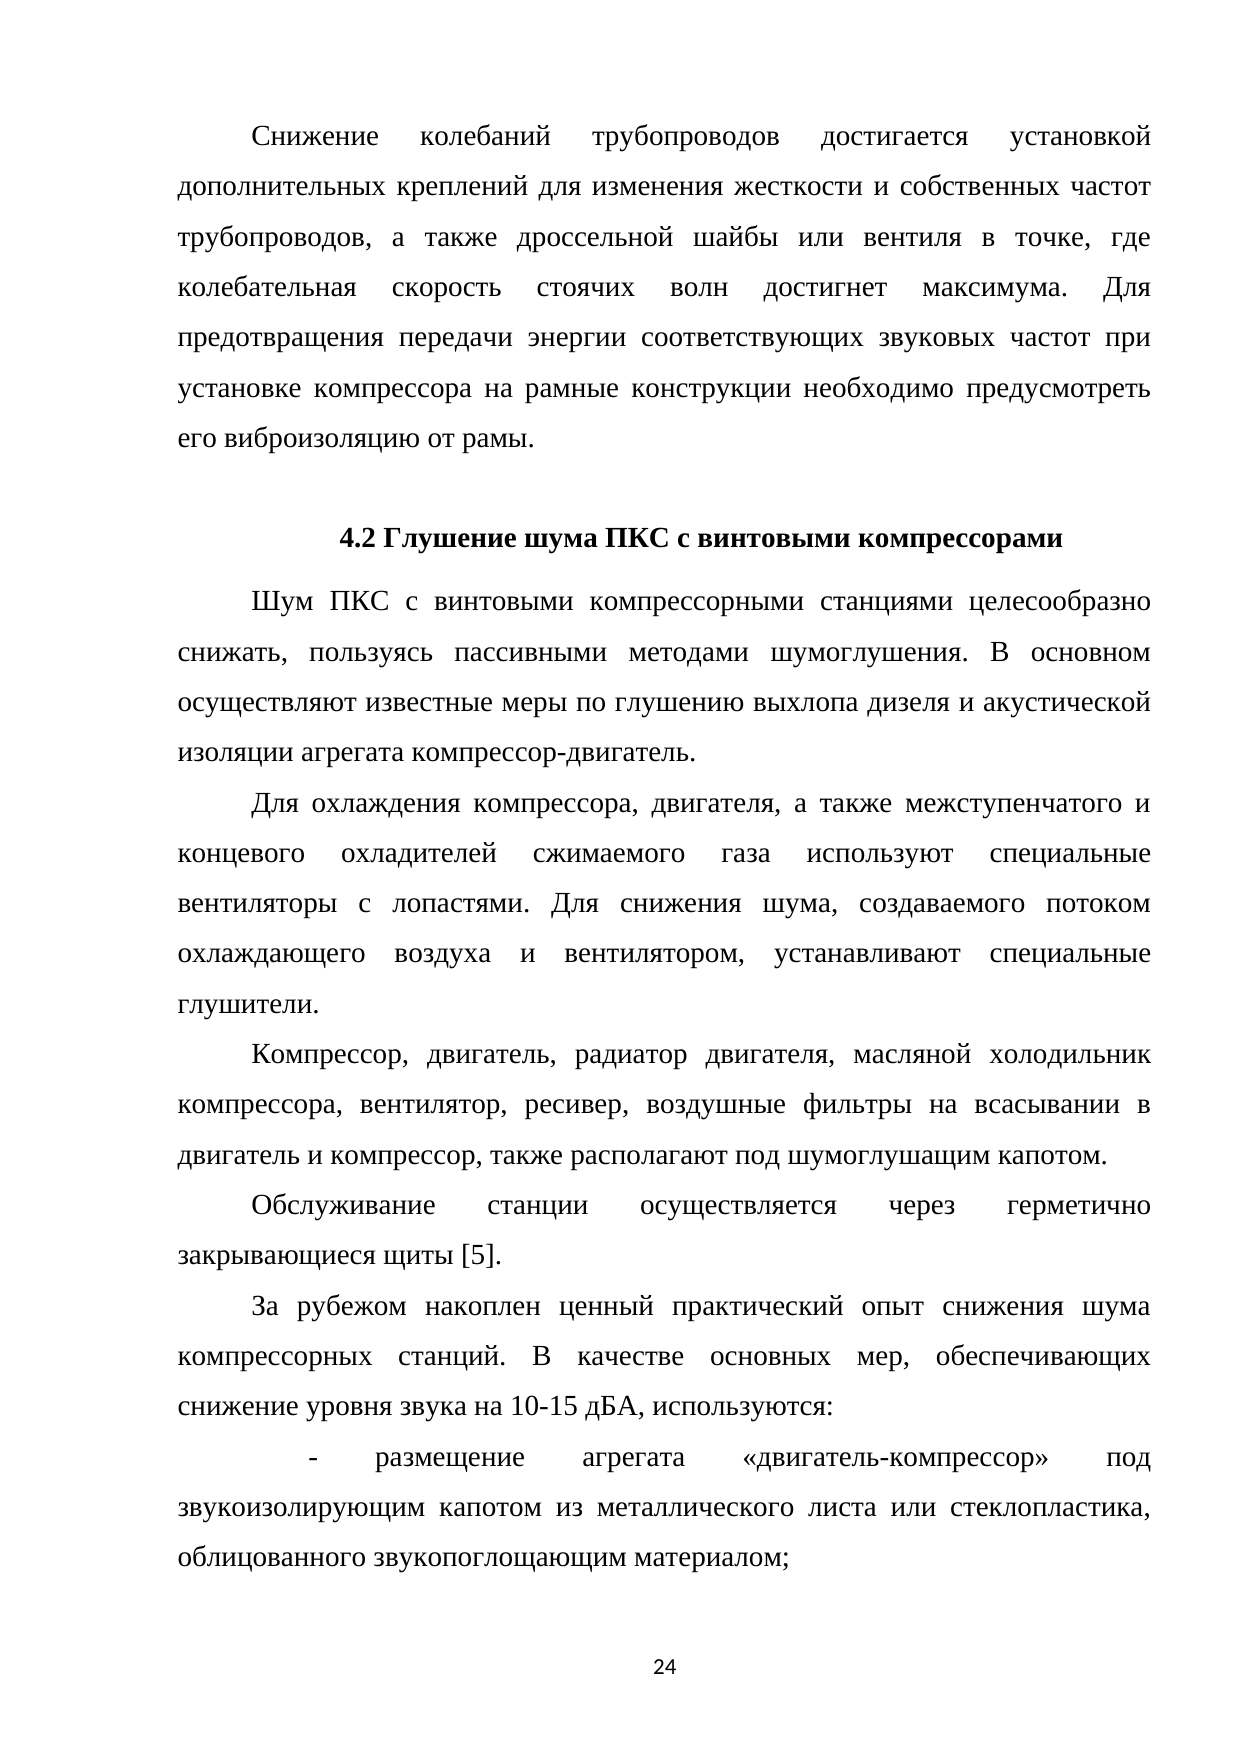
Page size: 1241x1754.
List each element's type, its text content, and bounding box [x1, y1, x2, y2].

text За рубежом накоплен ценный практический опыт снижения шума компрессорных станций. В качестве основных мер, обеспечивающих снижение уровня звука на 10-15 дБА, используются: [177, 1288, 1152, 1422]
text Шум ПКС с винтовыми компрессорными станциями целесообразно снижать, пользуясь пассивными методами шумоглушения. В основном осуществляют известные меры по глушению выхлопа дизеля и акустической изоляции агрегата компрессор-двигатель. [177, 583, 1152, 768]
text - размещение агрегата «двигатель-компрессор» под звукоизолирующим капотом из металлического листа или стеклопластика, облицованного звукопоглощающим материалом; [177, 1439, 1152, 1573]
text Обслуживание станции осуществляется через герметично закрывающиеся щиты [5]. [177, 1187, 1152, 1271]
text 4.2 Глушение шума ПКС с винтовыми компрессорами [177, 521, 1152, 554]
text Снижение колебаний трубопроводов достигается установкой дополнительных креплений для изменения жесткости и собственных частот трубопроводов, а также дроссельной шайбы или вентиля в точке, где колебательная скорость стоячих волн достигнет максимума. Для предотвращения передачи энергии соответствующих звуковых частот при установке компрессора на рамные конструкции необходимо предусмотреть его виброизоляцию от рамы. [177, 118, 1152, 453]
text Компрессор, двигатель, радиатор двигателя, масляной холодильник компрессора, вентилятор, ресивер, воздушные фильтры на всасывании в двигатель и компрессор, также располагают под шумоглушащим капотом. [177, 1036, 1152, 1170]
text Для охлаждения компрессора, двигателя, а также межступенчатого и концевого охладителей сжимаемого газа используют специальные вентиляторы с лопастями. Для снижения шума, создаваемого потоком охлаждающего воздуха и вентилятором, устанавливают специальные глушители. [177, 785, 1152, 1019]
